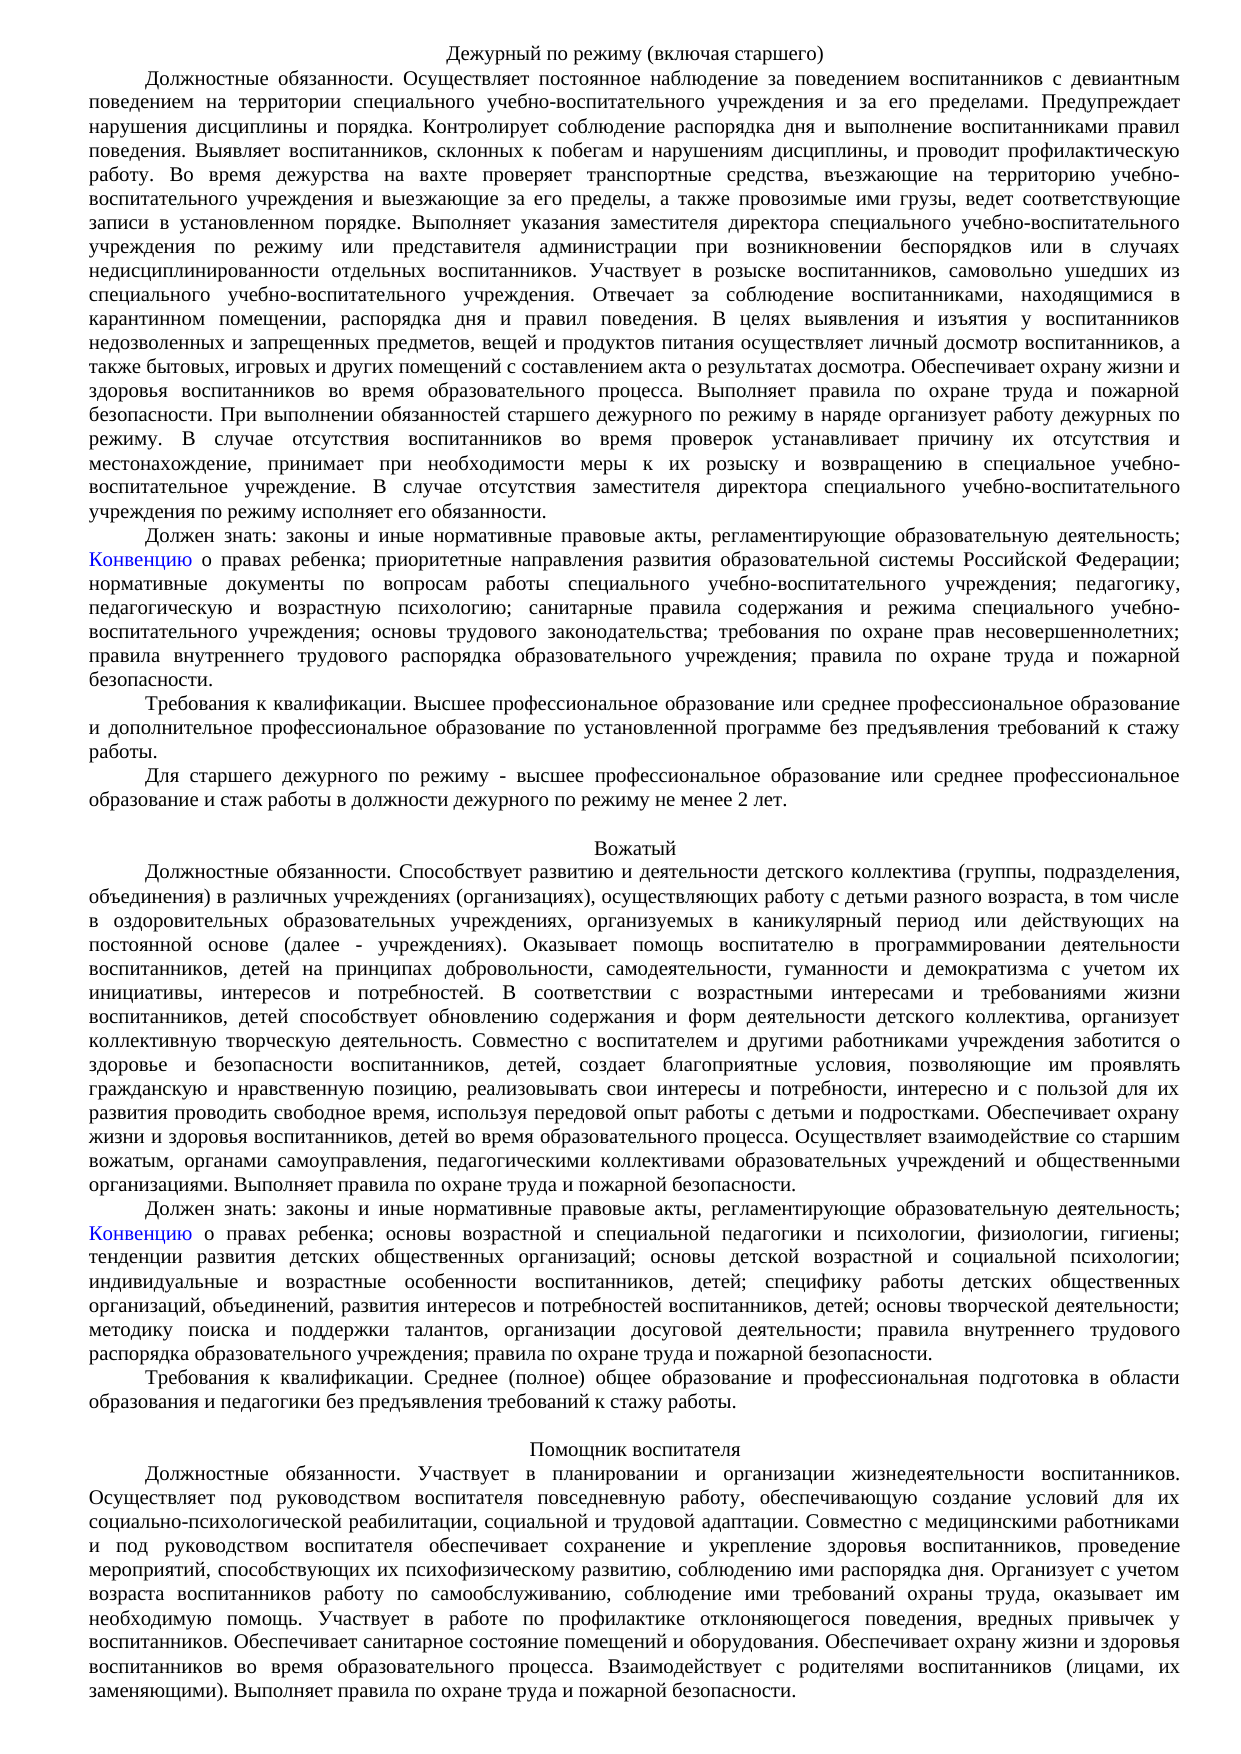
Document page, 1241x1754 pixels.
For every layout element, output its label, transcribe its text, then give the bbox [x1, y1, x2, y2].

text Для старшего дежурного по режиму - высшее профессиональное образование или среднее профессиональное образование и стаж работы в должности дежурного по режиму не менее 2 лет. [89, 763, 1181, 811]
text Должностные обязанности. Участвует в планировании и организации жизнедеятельности воспитанников. Осуществляет под руководством воспитателя повседневную работу, обеспечивающую создание условий для их социально-психологической реабилитации, социальной и трудовой адаптации. Совместно с медицинскими работниками и под руководством воспитателя обеспечивает сохранение и укрепление здоровья воспитанников, проведение мероприятий, способствующих их психофизическому развитию, соблюдению ими распорядка дня. Организует с учетом возраста воспитанников работу по самообслуживанию, соблюдение ими требований охраны труда, оказывает им необходимую помощь. Участвует в работе по профилактике отклоняющегося поведения, вредных привычек у воспитанников. Обеспечивает санитарное состояние помещений и оборудования. Обеспечивает охрану жизни и здоровья воспитанников во время образовательного процесса. Взаимодействует с родителями воспитанников (лицами, их заменяющими). Выполняет правила по охране труда и пожарной безопасности. [89, 1461, 1181, 1702]
text Должностные обязанности. Осуществляет постоянное наблюдение за поведением воспитанников с девиантным поведением на территории специального учебно-воспитательного учреждения и за его пределами. Предупреждает нарушения дисциплины и порядка. Контролирует соблюдение распорядка дня и выполнение воспитанниками правил поведения. Выявляет воспитанников, склонных к побегам и нарушениям дисциплины, и проводит профилактическую работу. Во время дежурства на вахте проверяет транспортные средства, въезжающие на территорию учебно-воспитательного учреждения и выезжающие за его пределы, а также провозимые ими грузы, ведет соответствующие записи в установленном порядке. Выполняет указания заместителя директора специального учебно-воспитательного учреждения по режиму или представителя администрации при возникновении беспорядков или в случаях недисциплинированности отдельных воспитанников. Участвует в розыске воспитанников, самовольно ушедших из специального учебно-воспитательного учреждения. Отвечает за соблюдение воспитанниками, находящимися в карантинном помещении, распорядка дня и правил поведения. В целях выявления и изъятия у воспитанников недозволенных и запрещенных предметов, вещей и продуктов питания осуществляет личный досмотр воспитанников, а также бытовых, игровых и других помещений с составлением акта о результатах досмотра. Обеспечивает охрану жизни и здоровья воспитанников во время образовательного процесса. Выполняет правила по охране труда и пожарной безопасности. При выполнении обязанностей старшего дежурного по режиму в наряде организует работу дежурных по режиму. В случае отсутствия воспитанников во время проверок устанавливает причину их отсутствия и местонахождение, принимает при необходимости меры к их розыску и возвращению в специальное учебно-воспитательное учреждение. В случае отсутствия заместителя директора специального учебно-воспитательного учреждения по режиму исполняет его обязанности. [89, 65, 1181, 523]
text Дежурный по режиму (включая старшего) [89, 41, 1181, 65]
text Требования к квалификации. Высшее профессиональное образование или среднее профессиональное образование и дополнительное профессиональное образование по установленной программе без предъявления требований к стажу работы. [89, 691, 1181, 763]
text Должен знать: законы и иные нормативные правовые акты, регламентирующие образовательную деятельность; Конвенцию о правах ребенка; основы возрастной и специальной педагогики и психологии, физиологии, гигиены; тенденции развития детских общественных организаций; основы детской возрастной и социальной психологии; индивидуальные и возрастные особенности воспитанников, детей; специфику работы детских общественных организаций, объединений, развития интересов и потребностей воспитанников, детей; основы творческой деятельности; методику поиска и поддержки талантов, организации досуговой деятельности; правила внутреннего трудового распорядка образовательного учреждения; правила по охране труда и пожарной безопасности. [89, 1196, 1181, 1365]
text Помощник воспитателя [89, 1437, 1181, 1461]
text Вожатый [89, 835, 1181, 859]
text Должностные обязанности. Способствует развитию и деятельности детского коллектива (группы, подразделения, объединения) в различных учреждениях (организациях), осуществляющих работу с детьми разного возраста, в том числе в оздоровительных образовательных учреждениях, организуемых в каникулярный период или действующих на постоянной основе (далее - учреждениях). Оказывает помощь воспитателю в программировании деятельности воспитанников, детей на принципах добровольности, самодеятельности, гуманности и демократизма с учетом их инициативы, интересов и потребностей. В соответствии с возрастными интересами и требованиями жизни воспитанников, детей способствует обновлению содержания и форм деятельности детского коллектива, организует коллективную творческую деятельность. Совместно с воспитателем и другими работниками учреждения заботится о здоровье и безопасности воспитанников, детей, создает благоприятные условия, позволяющие им проявлять гражданскую и нравственную позицию, реализовывать свои интересы и потребности, интересно и с пользой для их развития проводить свободное время, используя передовой опыт работы с детьми и подростками. Обеспечивает охрану жизни и здоровья воспитанников, детей во время образовательного процесса. Осуществляет взаимодействие со старшим вожатым, органами самоуправления, педагогическими коллективами образовательных учреждений и общественными организациями. Выполняет правила по охране труда и пожарной безопасности. [89, 859, 1181, 1196]
text Должен знать: законы и иные нормативные правовые акты, регламентирующие образовательную деятельность; Конвенцию о правах ребенка; приоритетные направления развития образовательной системы Российской Федерации; нормативные документы по вопросам работы специального учебно-воспитательного учреждения; педагогику, педагогическую и возрастную психологию; санитарные правила содержания и режима специального учебно-воспитательного учреждения; основы трудового законодательства; требования по охране прав несовершеннолетних; правила внутреннего трудового распорядка образовательного учреждения; правила по охране труда и пожарной безопасности. [89, 523, 1181, 691]
